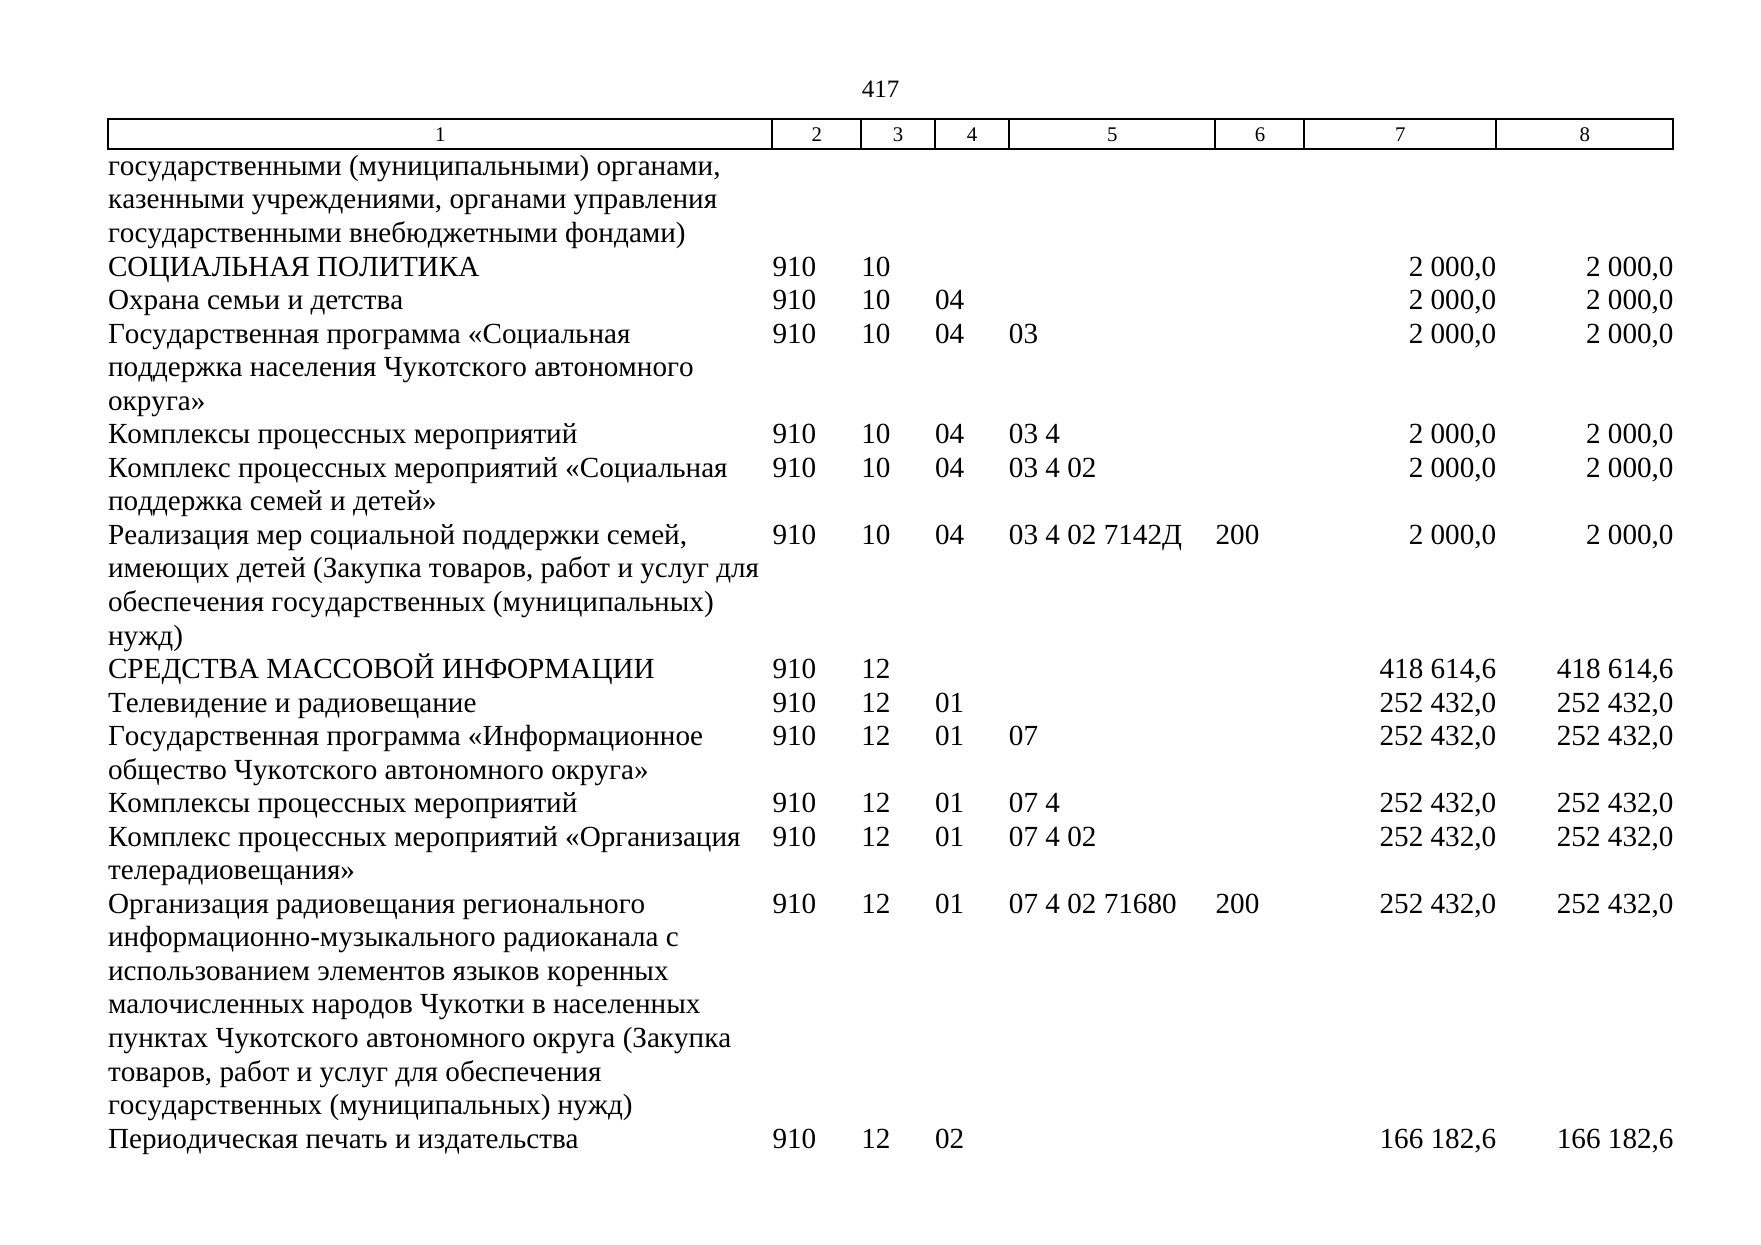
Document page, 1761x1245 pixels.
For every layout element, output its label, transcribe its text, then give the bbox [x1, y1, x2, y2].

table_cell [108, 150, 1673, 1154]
table_header 2 [773, 120, 860, 148]
table_header 3 [862, 120, 934, 148]
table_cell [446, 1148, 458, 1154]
table_header 7 [1305, 120, 1495, 148]
table_header 8 [1497, 120, 1672, 148]
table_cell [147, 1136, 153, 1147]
table_header 6 [1216, 120, 1303, 148]
table_header 4 [936, 120, 1008, 148]
table_header 1 [109, 120, 771, 148]
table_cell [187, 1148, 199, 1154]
table_header 5 [1010, 120, 1214, 148]
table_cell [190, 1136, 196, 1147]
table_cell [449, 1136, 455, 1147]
